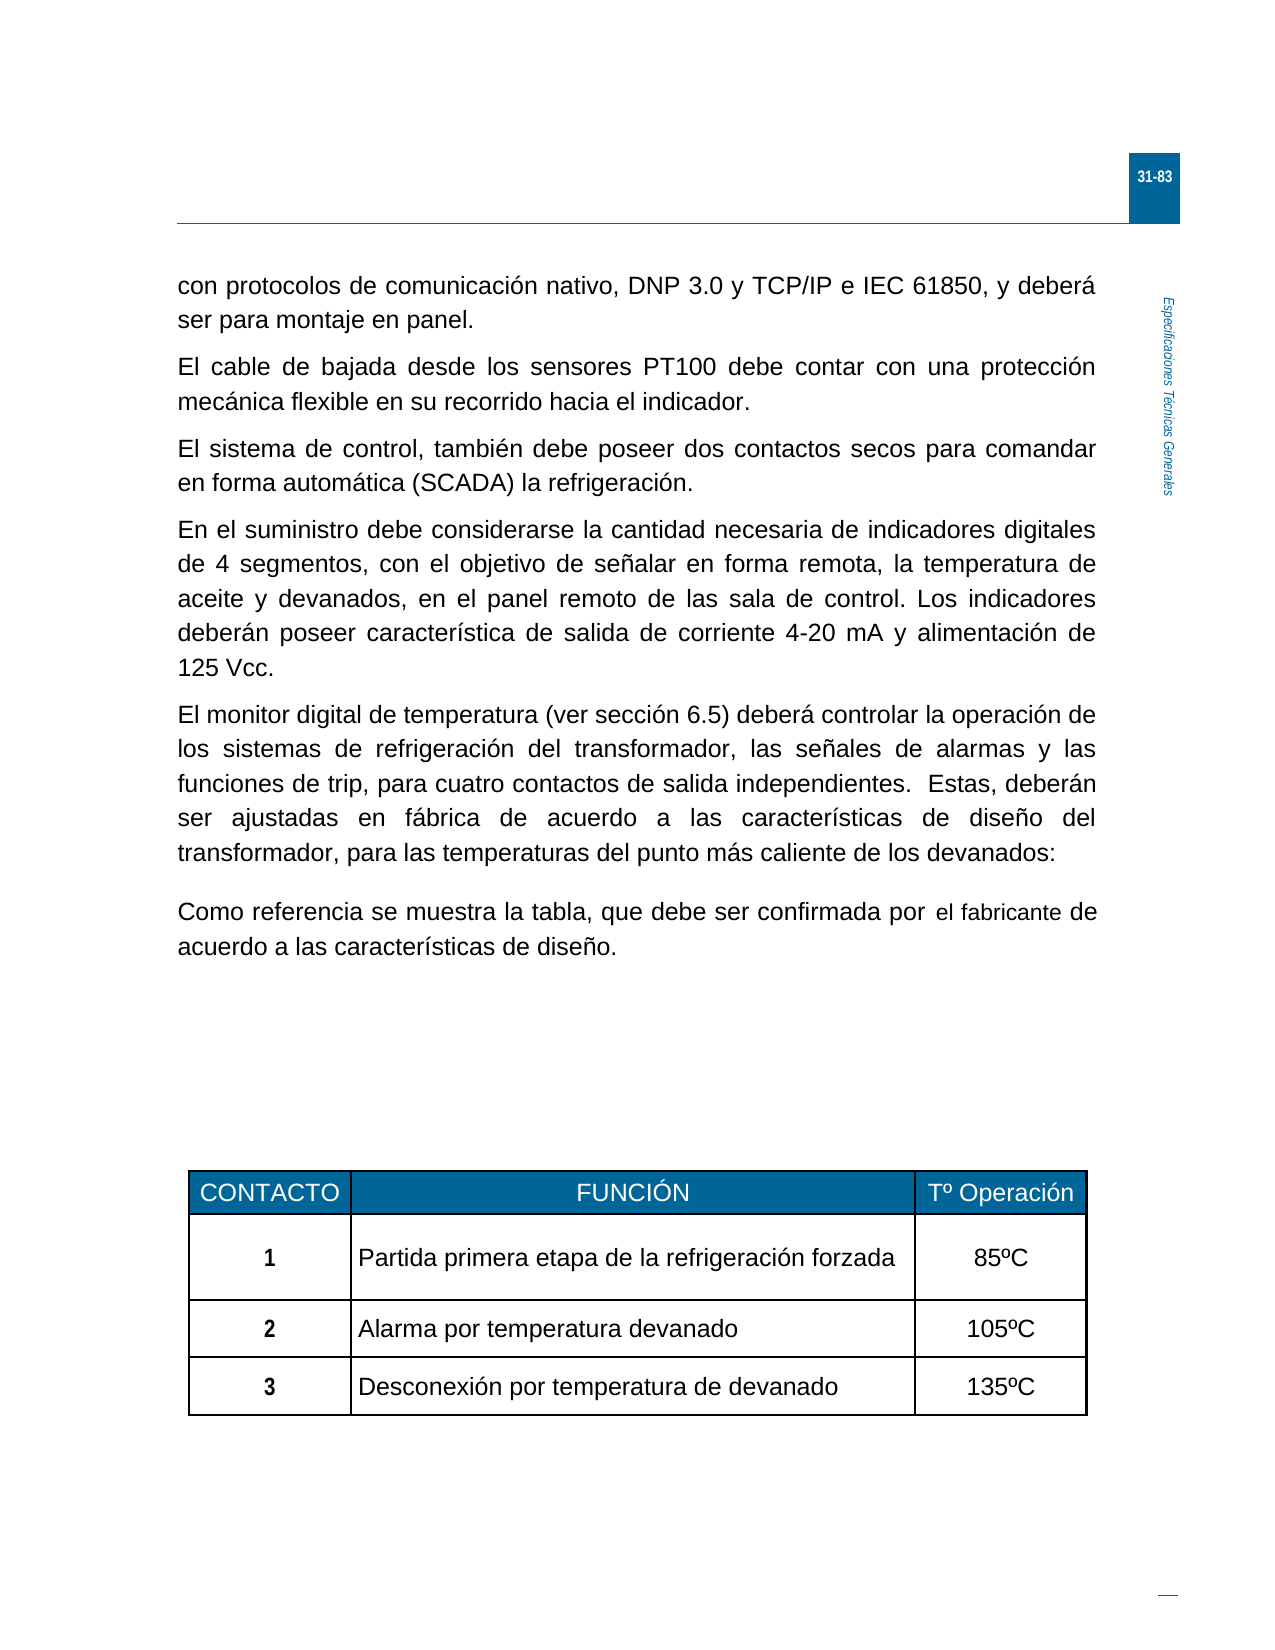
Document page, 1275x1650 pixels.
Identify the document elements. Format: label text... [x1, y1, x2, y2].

text Como referencia se muestra la tabla, que debe ser confirmada por el fabricante de acuerdo a las características de diseño. [177, 897, 1098, 961]
table_header FUNCIÓN [352, 1172, 914, 1213]
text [177, 271, 1098, 334]
text El sistema de control, también debe poseer dos contactos secos para comandar en forma automática (SCADA) la refrigeración. [177, 433, 1098, 497]
table_cell 105ºC [916, 1301, 1085, 1356]
table_cell 1 [190, 1215, 350, 1299]
table_cell 3 [190, 1358, 350, 1413]
table_cell Alarma por temperatura devanado [352, 1301, 914, 1356]
table_cell 135ºC [916, 1358, 1085, 1413]
table_cell Partida primera etapa de la refrigeración forzada [352, 1215, 914, 1299]
table_cell 2 [190, 1301, 350, 1356]
text En el suministro debe considerarse la cantidad necesaria de indicadores digitales de 4 segmentos, con el objetivo de señalar en forma remota, la temperatura de aceite y devanados, en el panel remoto de las sala de control. Los indicadores deberán poseer característica de salida de corriente 4-20 mA y alimentación de 125 Vcc. [177, 515, 1098, 682]
table_header CONTACTO [190, 1172, 350, 1213]
table_cell 85ºC [916, 1215, 1085, 1299]
table_cell Desconexión por temperatura de devanado [352, 1358, 914, 1413]
text El cable de bajada desde los sensores PT100 debe contar con una protección mecánica flexible en su recorrido hacia el indicador. [177, 352, 1098, 415]
table_header Tº Operación [916, 1172, 1085, 1213]
text El monitor digital de temperatura (ver sección 6.5) deberá controlar la operación de los sistemas de refrigeración del transformador, las señales de alarmas y las funciones de trip, para cuatro contactos de salida independientes. Estas, deberán ser ajustadas en fábrica de acuerdo a las características de diseño del transformador, para las temperaturas del punto más caliente de los devanados: [177, 700, 1098, 867]
